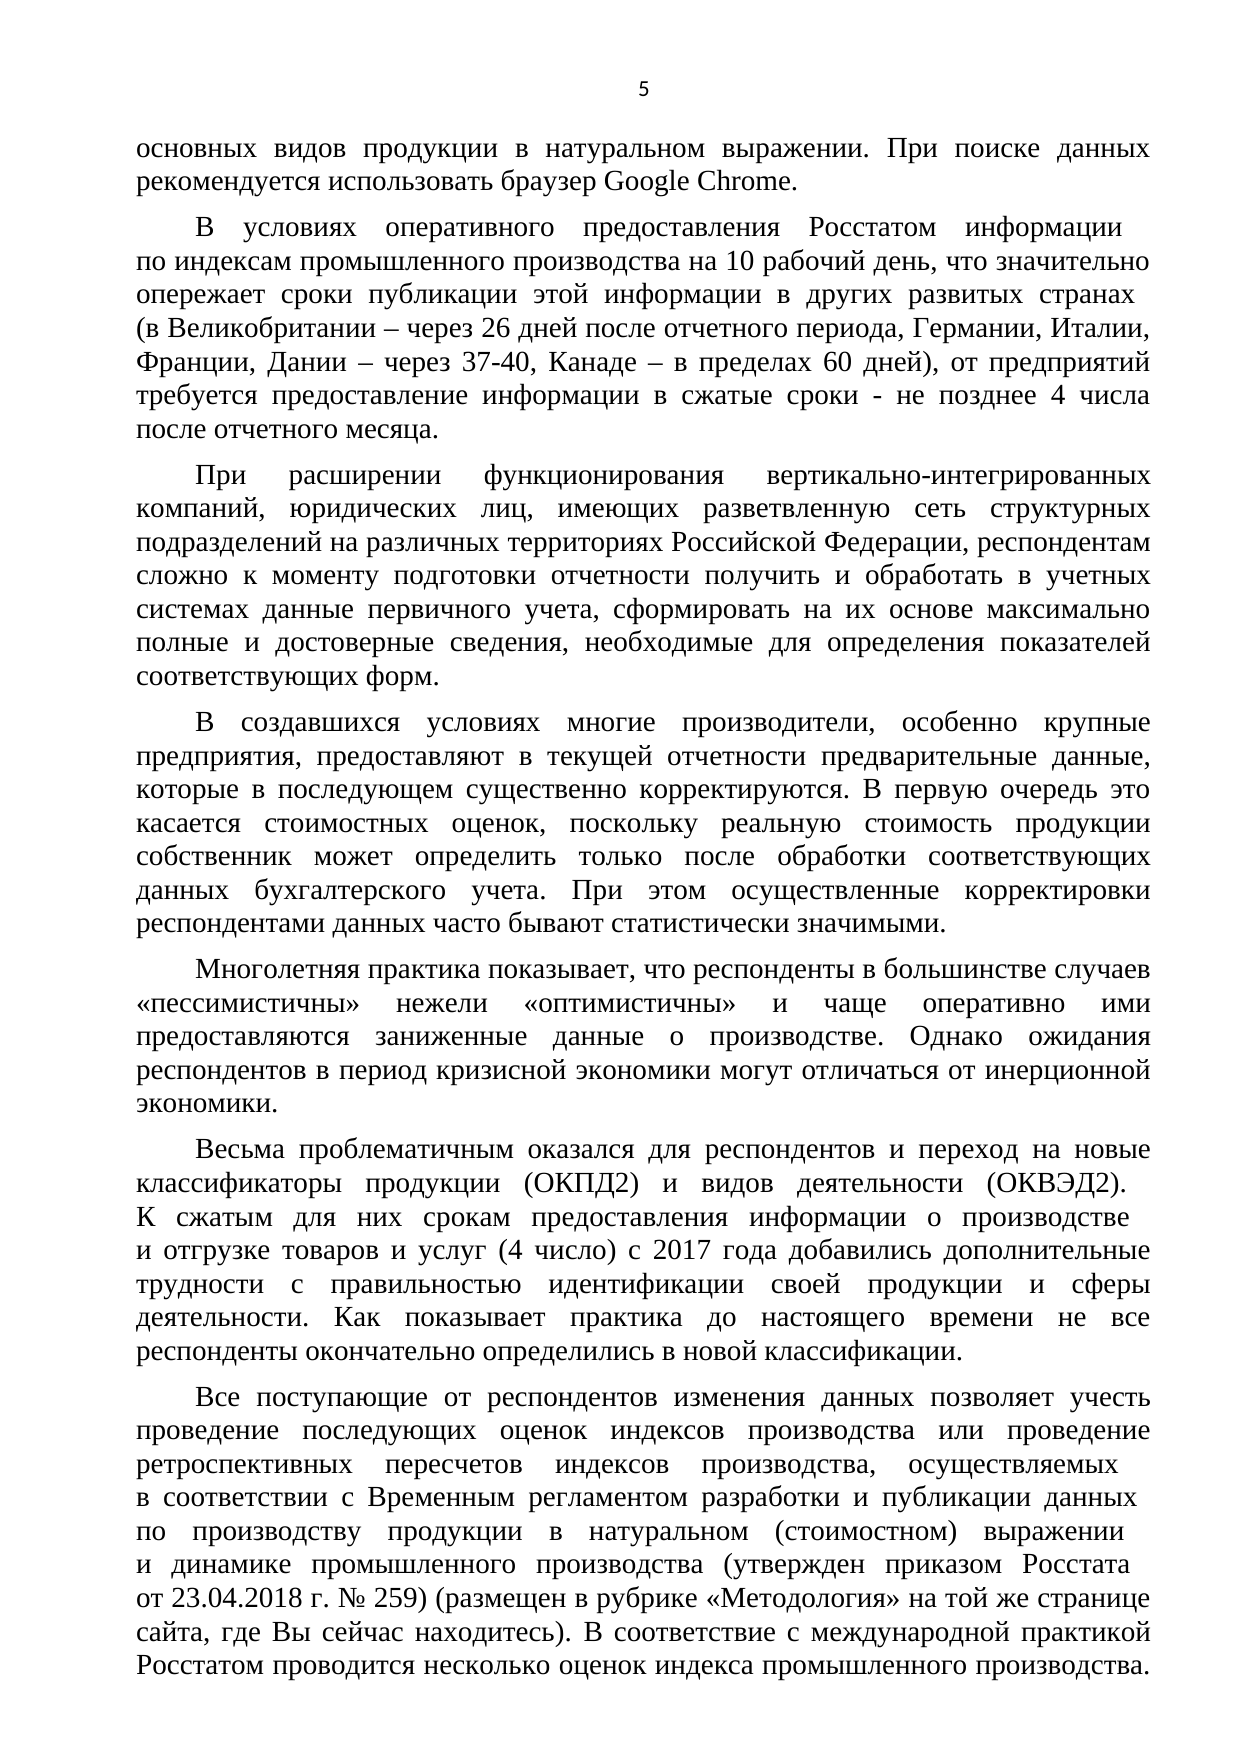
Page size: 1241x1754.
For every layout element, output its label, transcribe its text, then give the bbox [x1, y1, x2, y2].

text Весьма проблематичным оказался для респондентов и переход на новые классификаторы продукции (ОКПД2) и видов деятельности (ОКВЭД2). К сжатым для них срокам предоставления информации о производстве и отгрузке товаров и услуг (4 число) с 2017 года добавились дополнительные трудности с правильностью идентификации своей продукции и сферы деятельности. Как показывает практика до настоящего времени не все респонденты окончательно определились в новой классификации. [136, 1132, 1152, 1366]
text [136, 130, 1152, 197]
text При расширении функционирования вертикально-интегрированных компаний, юридических лиц, имеющих разветвленную сеть структурных подразделений на различных территориях Российской Федерации, респондентам сложно к моменту подготовки отчетности получить и обработать в учетных системах данные первичного учета, сформировать на их основе максимально полные и достоверные сведения, необходимые для определения показателей соответствующих форм. [136, 457, 1152, 692]
text В условиях оперативного предоставления Росстатом информации по индексам промышленного производства на 10 рабочий день, что значительно опережает сроки публикации этой информации в других развитых странах (в Великобритании – через 26 дней после отчетного периода, Германии, Италии, Франции, Дании – через 37-40, Канаде – в пределах 60 дней), от предприятий требуется предоставление информации в сжатые сроки - не позднее 4 числа после отчетного месяца. [136, 209, 1152, 444]
text В создавшихся условиях многие производители, особенно крупные предприятия, предоставляют в текущей отчетности предварительные данные, которые в последующем существенно корректируются. В первую очередь это касается стоимостных оценок, поскольку реальную стоимость продукции собственник может определить только после обработки соответствующих данных бухгалтерского учета. При этом осуществленные корректировки респондентами данных часто бывают статистически значимыми. [136, 704, 1152, 939]
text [136, 1379, 1152, 1681]
text Многолетняя практика показывает, что респонденты в большинстве случаев «пессимистичны» нежели «оптимистичны» и чаще оперативно ими предоставляются заниженные данные о производстве. Однако ожидания респондентов в период кризисной экономики могут отличаться от инерционной экономики. [136, 951, 1152, 1119]
